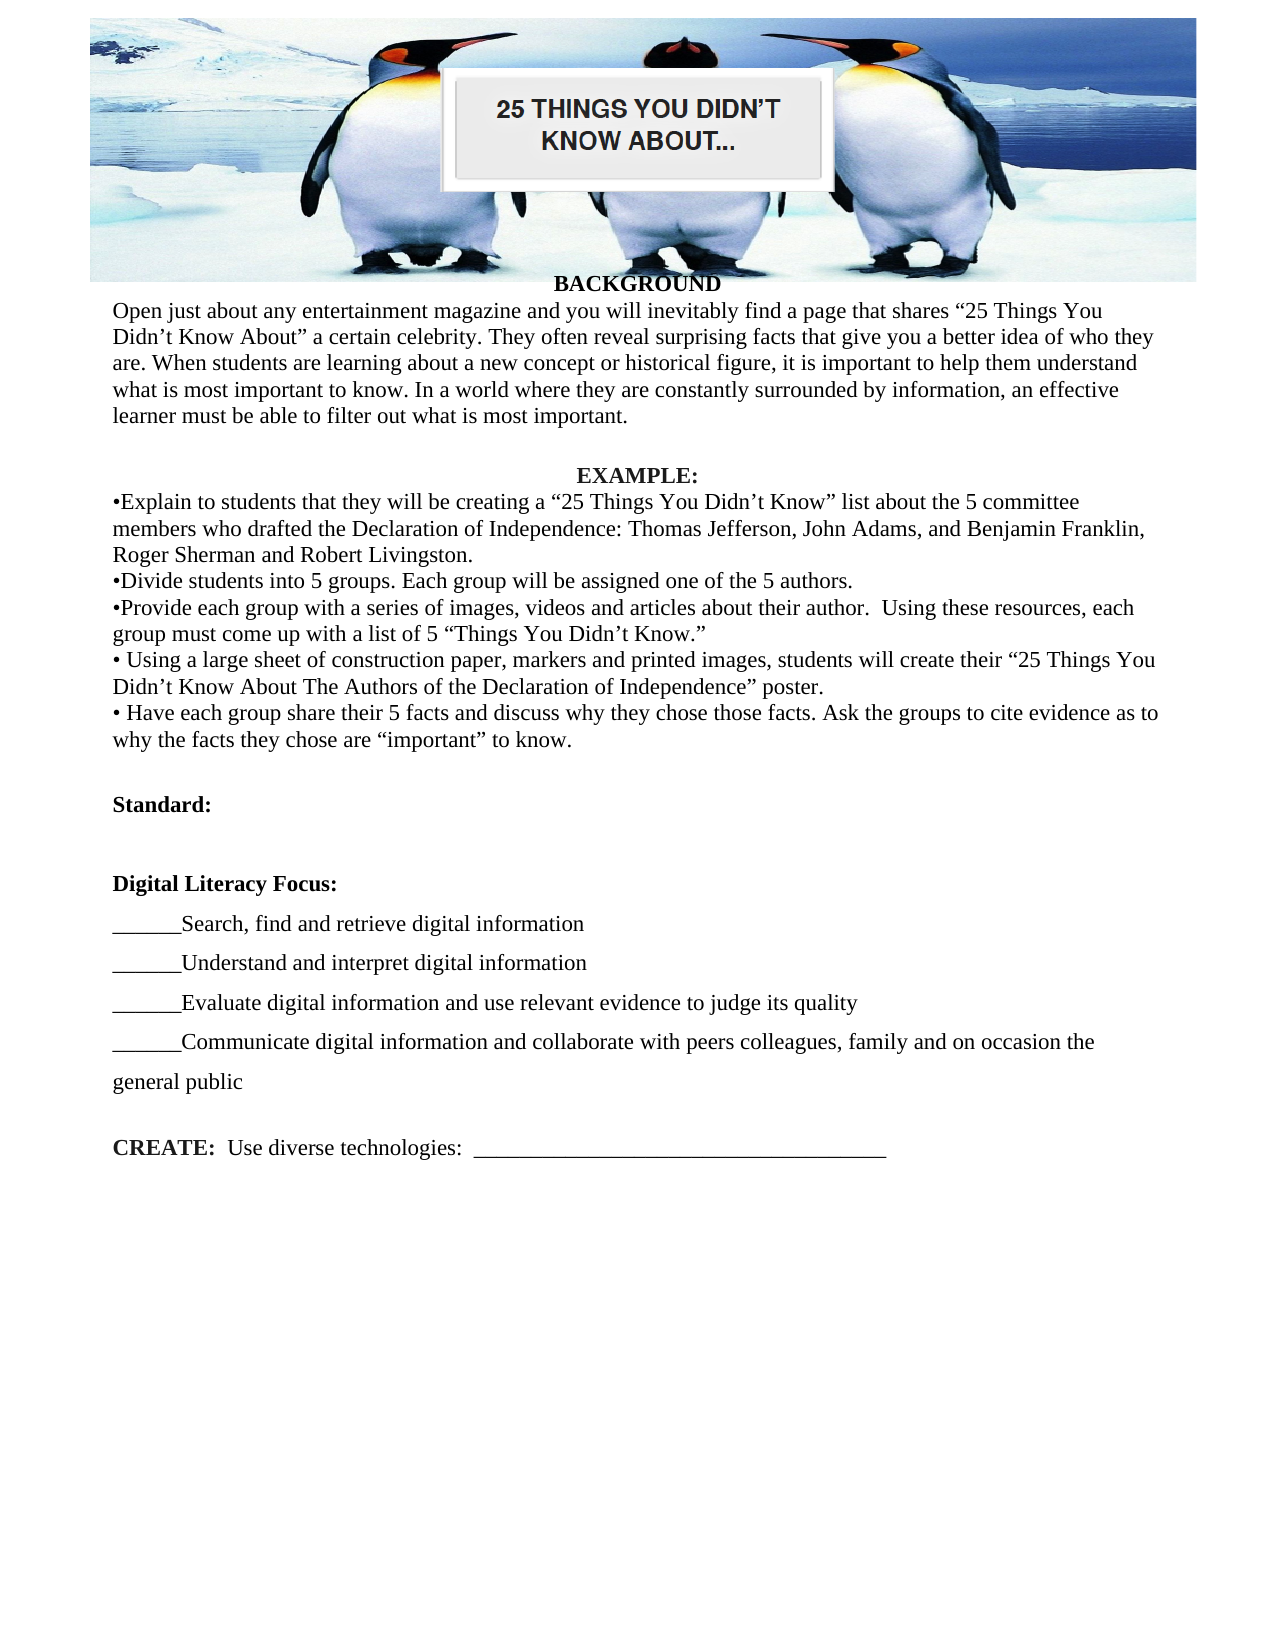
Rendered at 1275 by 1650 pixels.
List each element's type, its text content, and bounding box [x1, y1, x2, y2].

text CREATE: Use diverse technologies: ____________________________________ [112, 1134, 1162, 1160]
text ______Communicate digital information and collaborate with peers colleagues, family and on occasion the general public [112, 1028, 1162, 1094]
text Open just about any entertainment magazine and you will inevitably find a page that shares “25 Things You Didn’t Know About” a certain celebrity. They often reveal surprising facts that give you a better idea of who they are. When students are learning about a new concept or historical figure, it is important to help them understand what is most important to know. In a world where they are constantly surrounded by information, an effective learner must be able to filter out what is most important. [112, 297, 1162, 428]
text ______Search, find and retrieve digital information [112, 910, 1162, 936]
text •Divide students into 5 groups. Each group will be assigned one of the 5 authors. [112, 567, 1162, 594]
text • Using a large sheet of construction paper, markers and printed images, students will create their “25 Things You Didn’t Know About The Authors of the Declaration of Independence” poster. [112, 647, 1162, 699]
picture [90, 18, 1197, 282]
text BACKGROUND [112, 270, 1162, 297]
text • Have each group share their 5 facts and discuss why they chose those facts. Ask the groups to cite evidence as to why the facts they chose are “important” to know. [112, 699, 1162, 752]
text ______Understand and interpret digital information [112, 949, 1162, 976]
text •Provide each group with a series of images, videos and articles about their author. Using these resources, each group must come up with a list of 5 “Things You Didn’t Know.” [112, 594, 1162, 647]
text Digital Literacy Focus: [112, 870, 1162, 897]
text Standard: [112, 791, 1162, 818]
text ______Evaluate digital information and use relevant evidence to judge its quality [112, 989, 1162, 1015]
text EXAMPLE: [112, 462, 1162, 488]
text •Explain to students that they will be creating a “25 Things You Didn’t Know” list about the 5 committee members who drafted the Declaration of Independence: Thomas Jefferson, John Adams, and Benjamin Franklin, Roger Sherman and Robert Livingston. [112, 488, 1162, 567]
